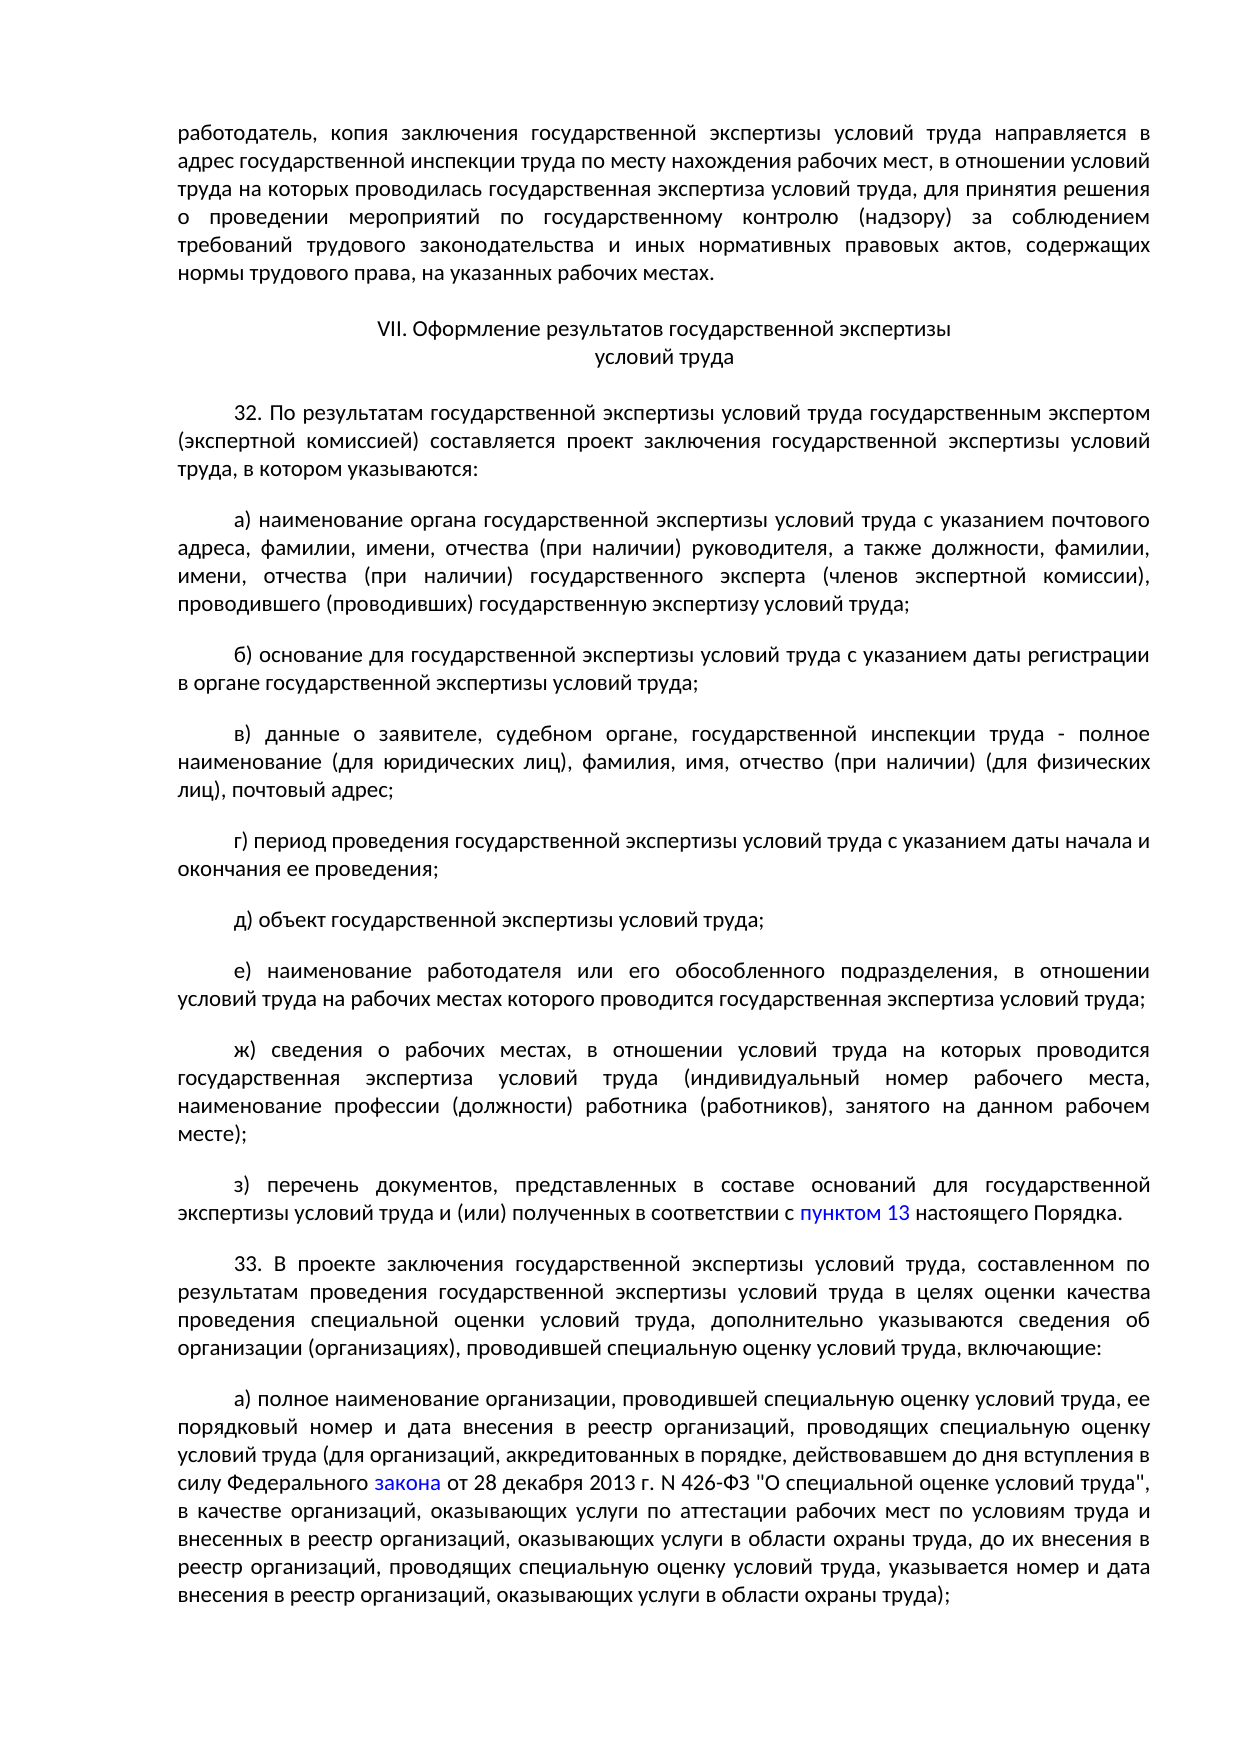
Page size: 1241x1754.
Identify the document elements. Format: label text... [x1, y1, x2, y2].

text VII. Оформление результатов государственной экспертизы [177, 314, 1152, 342]
text а) полное наименование организации, проводившей специальную оценку условий труда, ее порядковый номер и дата внесения в реестр организаций, проводящих специальную оценку условий труда (для организаций, аккредитованных в порядке, действовавшем до дня вступления в силу Федерального закона от 28 декабря 2013 г. N 426-ФЗ "О специальной оценке условий труда", в качестве организаций, оказывающих услуги по аттестации рабочих мест по условиям труда и внесенных в реестр организаций, оказывающих услуги в области охраны труда, до их внесения в реестр организаций, проводящих специальную оценку условий труда, указывается номер и дата внесения в реестр организаций, оказывающих услуги в области охраны труда); [177, 1384, 1152, 1608]
text ж) сведения о рабочих местах, в отношении условий труда на которых проводится государственная экспертиза условий труда (индивидуальный номер рабочего места, наименование профессии (должности) работника (работников), занятого на данном рабочем месте); [177, 1035, 1152, 1147]
text условий труда [177, 342, 1152, 370]
text д) объект государственной экспертизы условий труда; [177, 905, 1152, 933]
text 33. В проекте заключения государственной экспертизы условий труда, составленном по результатам проведения государственной экспертизы условий труда в целях оценки качества проведения специальной оценки условий труда, дополнительно указываются сведения об организации (организациях), проводившей специальную оценку условий труда, включающие: [177, 1249, 1152, 1361]
text 32. По результатам государственной экспертизы условий труда государственным экспертом (экспертной комиссией) составляется проект заключения государственной экспертизы условий труда, в котором указываются: [177, 398, 1152, 482]
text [177, 118, 1152, 286]
text е) наименование работодателя или его обособленного подразделения, в отношении условий труда на рабочих местах которого проводится государственная экспертиза условий труда; [177, 956, 1152, 1012]
text г) период проведения государственной экспертизы условий труда с указанием даты начала и окончания ее проведения; [177, 826, 1152, 882]
text з) перечень документов, представленных в составе оснований для государственной экспертизы условий труда и (или) полученных в соответствии с пунктом 13 настоящего Порядка. [177, 1170, 1152, 1226]
text б) основание для государственной экспертизы условий труда с указанием даты регистрации в органе государственной экспертизы условий труда; [177, 640, 1152, 696]
text а) наименование органа государственной экспертизы условий труда с указанием почтового адреса, фамилии, имени, отчества (при наличии) руководителя, а также должности, фамилии, имени, отчества (при наличии) государственного эксперта (членов экспертной комиссии), проводившего (проводивших) государственную экспертизу условий труда; [177, 505, 1152, 617]
text в) данные о заявителе, судебном органе, государственной инспекции труда - полное наименование (для юридических лиц), фамилия, имя, отчество (при наличии) (для физических лиц), почтовый адрес; [177, 719, 1152, 803]
